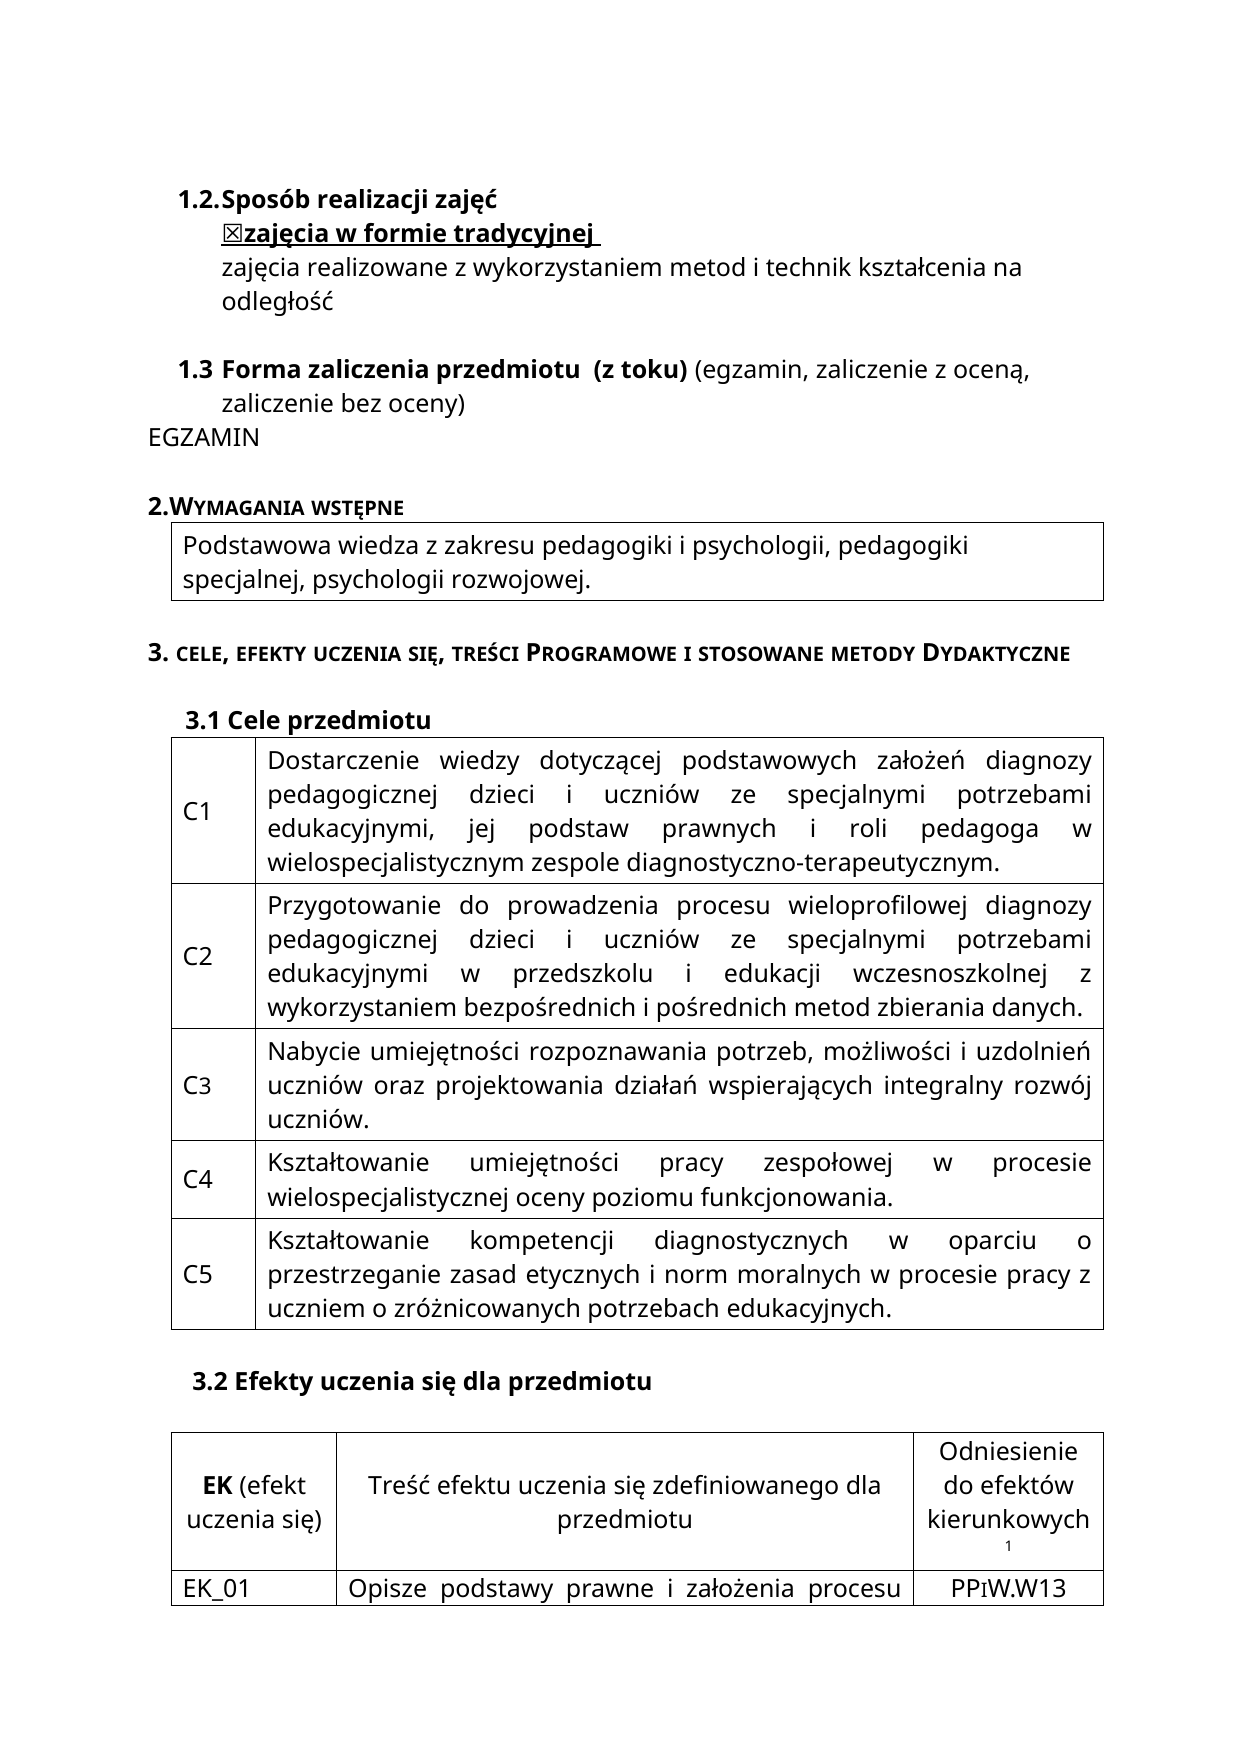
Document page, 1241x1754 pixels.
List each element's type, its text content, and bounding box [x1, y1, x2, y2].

table_cell C3 [172, 1029, 255, 1140]
text 3.1 Cele przedmiotu [185, 703, 1093, 737]
table_header C1 [172, 738, 255, 883]
table_cell PPiW.W13 [914, 1571, 1103, 1604]
table_cell EK_01 [172, 1571, 336, 1604]
text 3.2 Efekty uczenia się dla przedmiotu [192, 1364, 1093, 1398]
table_cell Nabycie umiejętności rozpoznawania potrzeb, możliwości i uzdolnień uczniów oraz projektowania działań wspierających integralny rozwój uczniów. [256, 1029, 1103, 1140]
table_cell Przygotowanie do prowadzenia procesu wieloprofilowej diagnozy pedagogicznej dzieci i uczniów ze specjalnymi potrzebami edukacyjnymi w przedszkolu i edukacji wczesnoszkolnej z wykorzystaniem bezpośrednich i pośrednich metod zbierania danych. [256, 884, 1103, 1028]
text 3. cele, efekty uczenia się, treści Programowe i stosowane metody Dydaktyczne [148, 635, 1093, 669]
table_header Dostarczenie wiedzy dotyczącej podstawowych założeń diagnozy pedagogicznej dzieci i uczniów ze specjalnymi potrzebami edukacyjnymi, jej podstaw prawnych i roli pedagoga w wielospecjalistycznym zespole diagnostyczno-terapeutycznym. [256, 738, 1103, 883]
table_cell C4 [172, 1141, 255, 1217]
table_cell C2 [172, 884, 255, 1028]
table_header EK (efekt uczenia się) [172, 1433, 336, 1569]
text zajęcia realizowane z wykorzystaniem metod i technik kształcenia na odległość [221, 250, 1093, 318]
text 2.Wymagania wstępne [148, 488, 1093, 522]
text ☒zajęcia w formie tradycyjnej [221, 216, 1093, 250]
table_cell Kształtowanie umiejętności pracy zespołowej w procesie wielospecjalistycznej oceny poziomu funkcjonowania. [256, 1141, 1103, 1217]
table_cell C5 [172, 1219, 255, 1329]
table_header Treść efektu uczenia się zdefiniowanego dla przedmiotu [337, 1433, 913, 1569]
text 1.3 Forma zaliczenia przedmiotu (z toku) (egzamin, zaliczenie z oceną, zaliczenie bez oceny) [177, 352, 1093, 420]
table_header Odniesienie do efektów kierunkowych [914, 1433, 1103, 1569]
text 1.2. Sposób realizacji zajęć [177, 182, 1093, 216]
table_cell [337, 1571, 913, 1604]
table_cell Kształtowanie kompetencji diagnostycznych w oparciu o przestrzeganie zasad etycznych i norm moralnych w procesie pracy z uczniem o zróżnicowanych potrzebach edukacyjnych. [256, 1219, 1103, 1329]
table_header Podstawowa wiedza z zakresu pedagogiki i psychologii, pedagogiki specjalnej, psychologii rozwojowej. [172, 523, 1103, 600]
text EGZAMIN [148, 420, 1093, 454]
